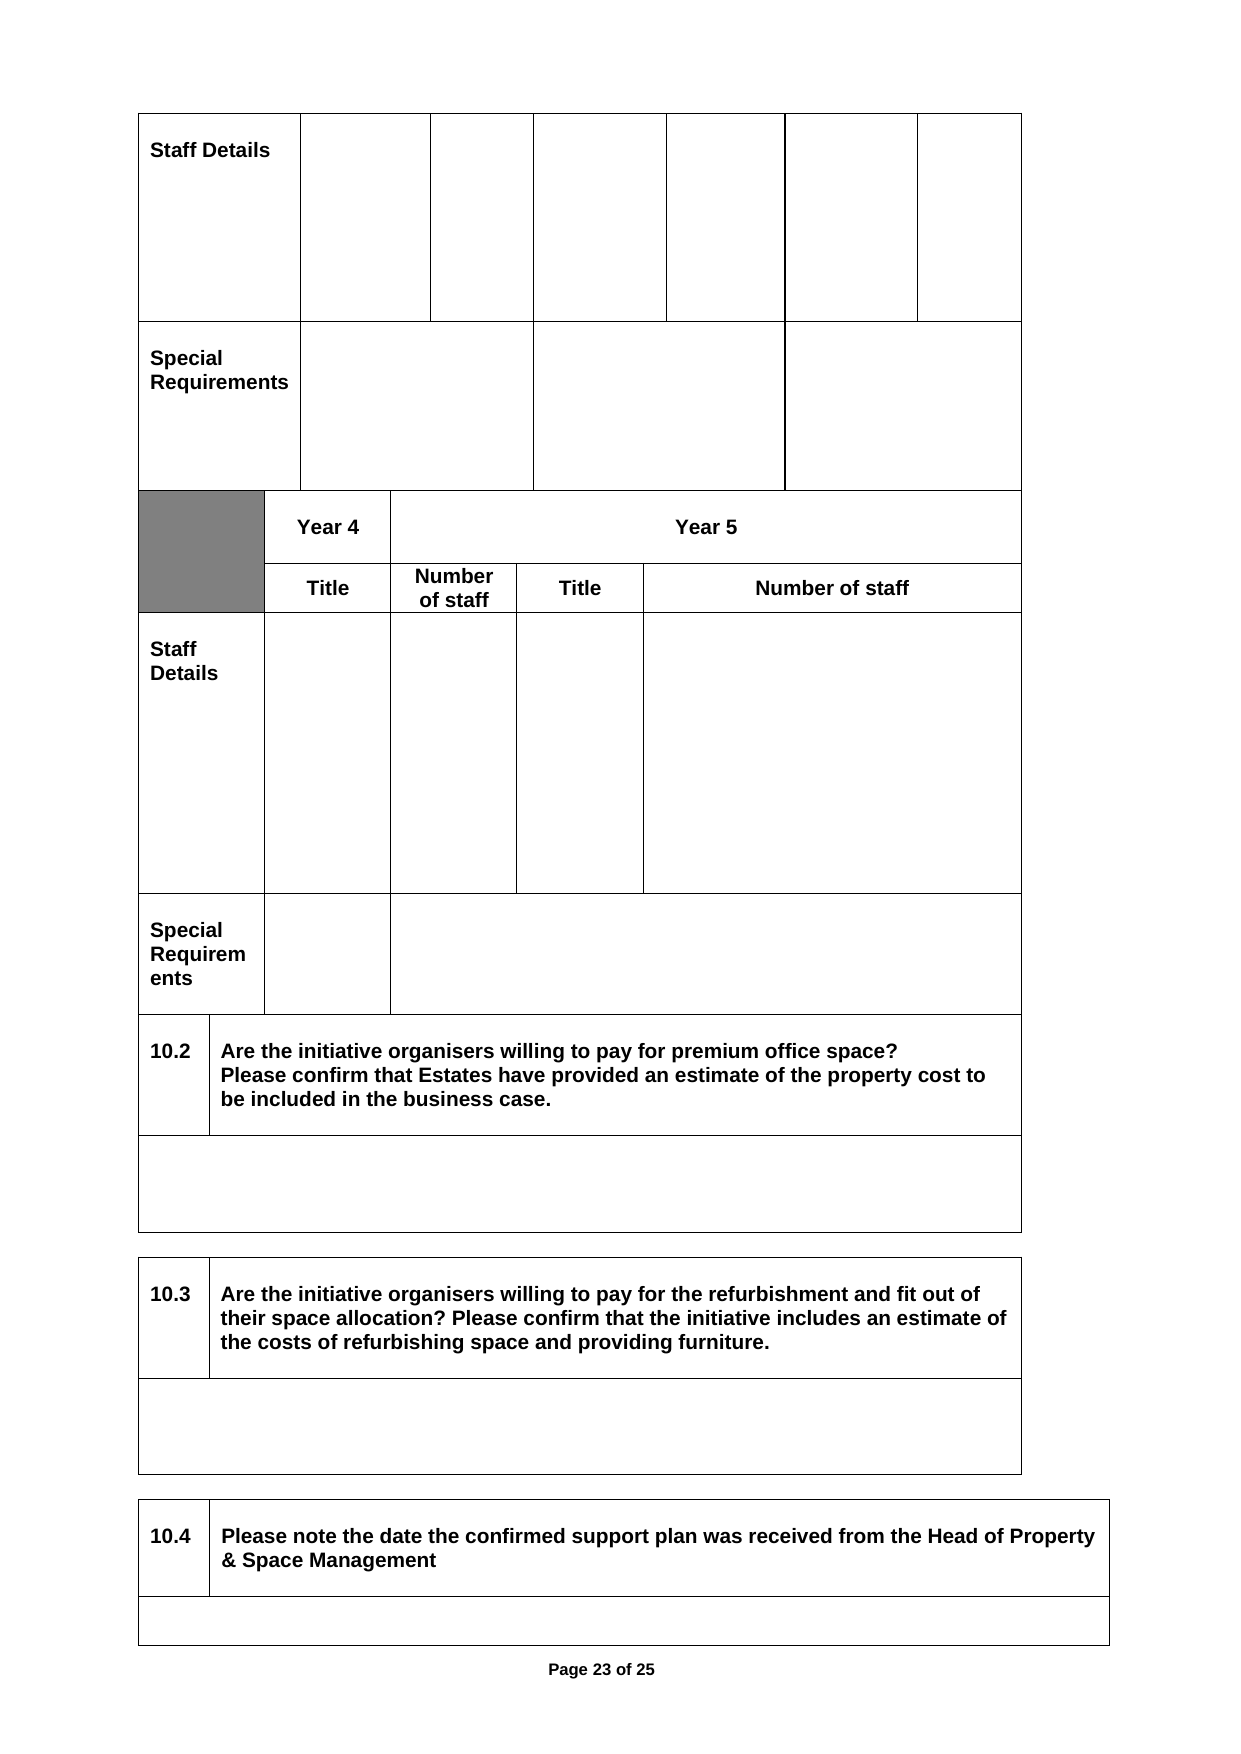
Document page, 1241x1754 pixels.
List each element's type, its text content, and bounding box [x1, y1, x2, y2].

table_cell [517, 613, 643, 893]
table_header 10.4 [139, 1500, 209, 1596]
table_header 10.3 [139, 1258, 209, 1377]
table_cell Are the initiative organisers willing to pay for premium office space? Please confirm that Estates have provided an estimate of the property cost to be included in the business case. [210, 1015, 1021, 1135]
table_cell [534, 322, 784, 490]
table_cell Title [265, 564, 390, 612]
table_header Are the initiative organisers willing to pay for the refurbishment and fit out of their space allocation? Please confirm that the initiative includes an estimate of the costs of refurbishing space and providing furniture. [210, 1258, 1021, 1377]
table_cell [667, 114, 784, 321]
table_cell Special Requirements [139, 894, 264, 1014]
table_cell Staff Details [139, 114, 300, 321]
table_cell 10.2 [139, 1015, 209, 1135]
table_cell Year 4 [265, 491, 390, 563]
table_cell [139, 1379, 1021, 1474]
table_cell [431, 114, 533, 321]
table_cell [534, 114, 666, 321]
table_cell Title [517, 564, 643, 612]
table_cell [265, 894, 390, 1014]
table_cell [301, 114, 430, 321]
table_cell [918, 114, 1021, 321]
table_header Please note the date the confirmed support plan was received from the Head of Property & Space Management [210, 1500, 1109, 1596]
table_cell [139, 1136, 1021, 1232]
table_cell [786, 322, 1021, 490]
table_cell Staff Details [139, 613, 264, 893]
table_cell [644, 613, 1021, 893]
table_cell [139, 491, 264, 612]
table_cell [301, 322, 533, 490]
table_cell [391, 894, 1021, 1014]
table_cell [391, 613, 516, 893]
table_cell [139, 1597, 1109, 1645]
table_cell Special Requirements [139, 322, 300, 490]
table_cell Number of staff [644, 564, 1021, 612]
table_cell [265, 613, 390, 893]
table_cell [786, 114, 917, 321]
table_cell Year 5 [391, 491, 1021, 563]
table_cell Number of staff [391, 564, 516, 612]
